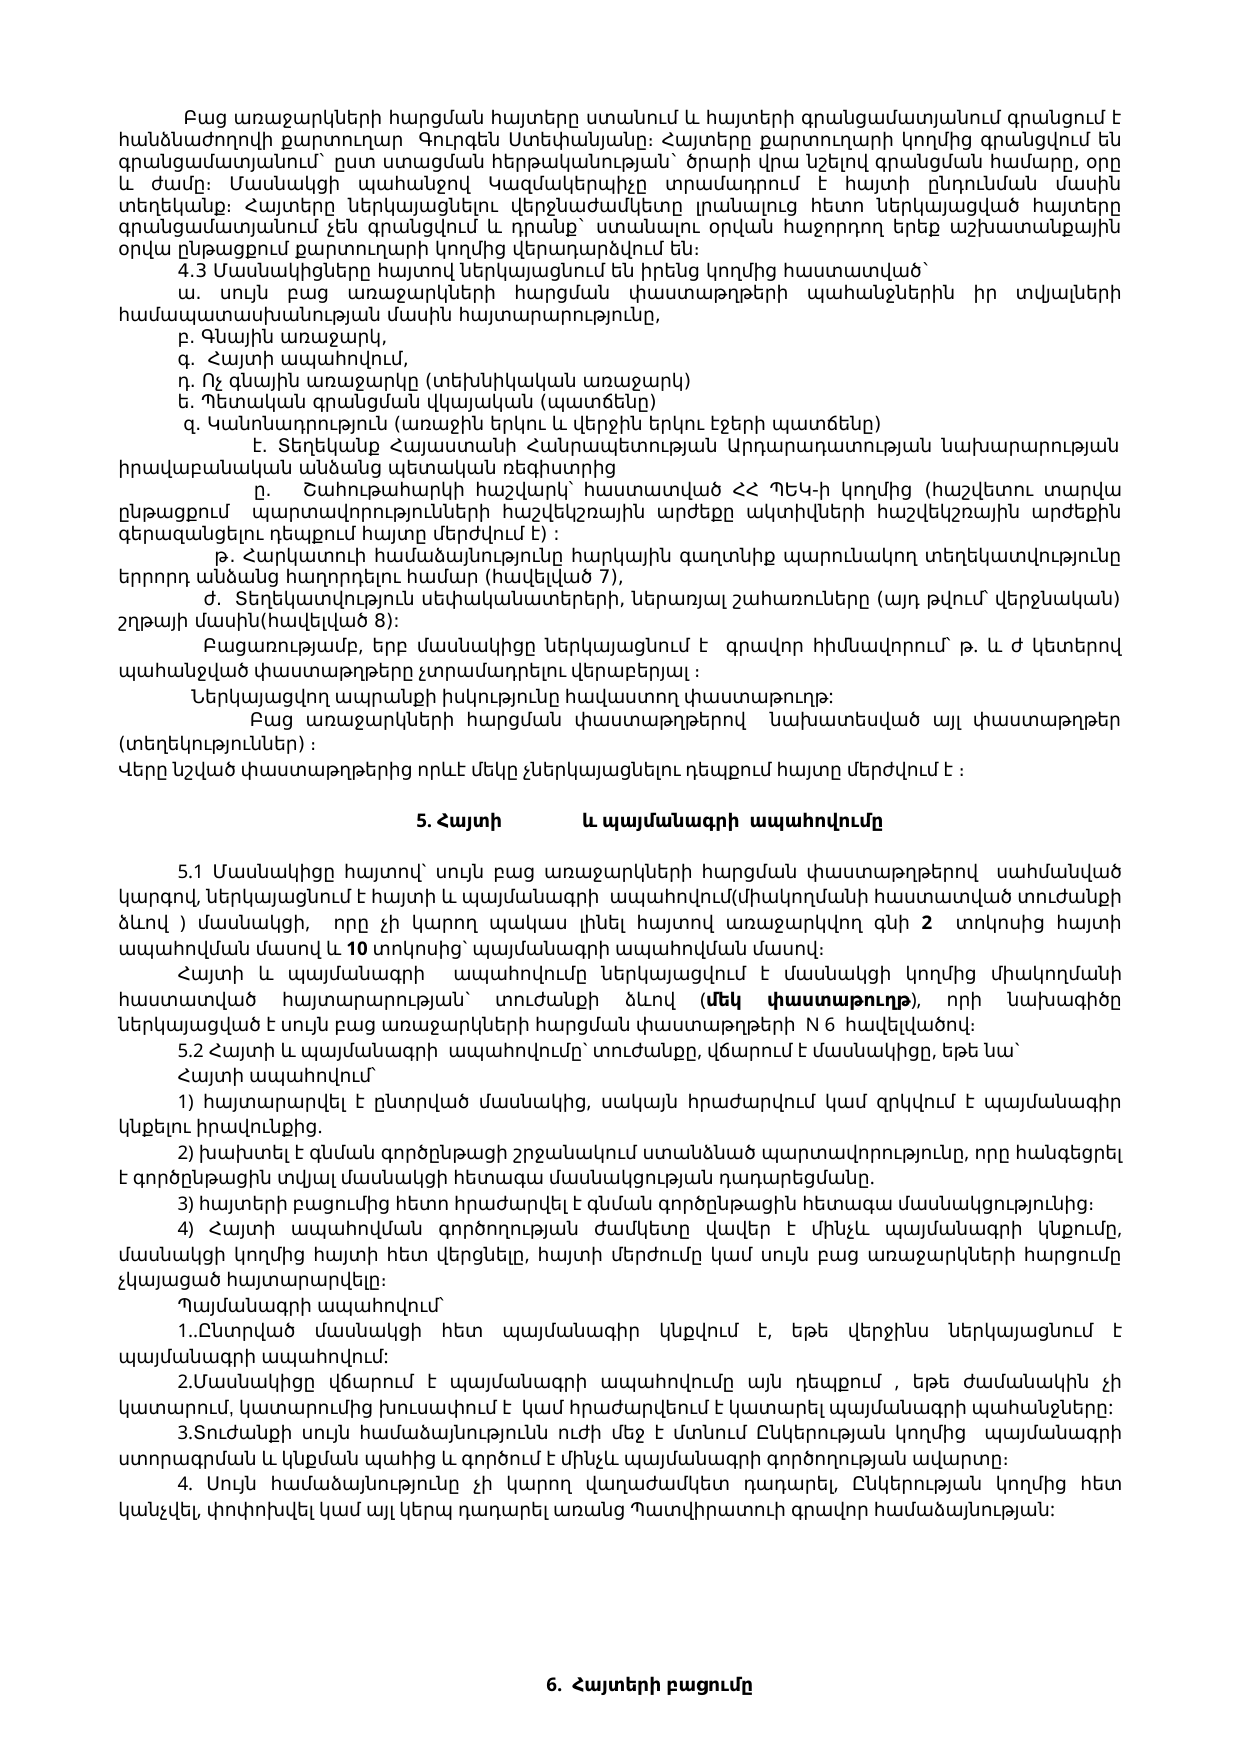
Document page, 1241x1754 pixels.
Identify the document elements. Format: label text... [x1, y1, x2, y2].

text 3) հայտերի բացումից հետո հրաժարվել է գնման գործընթացին հետագա մասնակցությունից։ [118, 1190, 1122, 1216]
text 5.1 Մասնակիցը հայտով` սույն բաց առաջարկների հարցման փաստաթղթերով սահմանված կարգով, ներկայացնում է հայտի և պայմանագրի ապահովում(միակողմանի հաստատված տուժանքի ձևով ) մասնակցի, որը չի կարող պակաս լինել հայտով առաջարկվող գնի 2 տոկոսից հայտի ապահովման մասով և 10 տոկոսից` պայմանագրի ապահովման մասով։ [118, 858, 1122, 960]
text 2) խախտել է գնման գործընթացի շրջանակում ստանձնած պարտավորությունը, որը հանգեցրել է գործընթացին տվյալ մասնակցի հետագա մասնակցության դադարեցմանը. [118, 1139, 1122, 1190]
text Բացառությամբ, երբ մասնակիցը ներկայացնում է գրավոր հիմնավորում՝ թ. և ժ կետերով պահանջված փաստաթղթերը չտրամադրելու վերաբերյալ ։ [118, 632, 1122, 683]
text 5.2 Հայտի և պայմանագրի ապահովումը` տուժանքը, վճարում է մասնակիցը, եթե նա` [118, 1037, 1122, 1062]
text 4) Հայտի ապահովման գործողության ժամկետը վավեր է մինչև պայմանագրի կնքումը, մասնակցի կողմից հայտի հետ վերցնելը, հայտի մերժումը կամ սույն բաց առաջարկների հարցումը չկայացած հայտարարվելը։ [118, 1216, 1122, 1292]
text Բաց առաջարկների հարցման հայտերը ստանում և հայտերի գրանցամատյանում գրանցում է հանձնաժողովի քարտուղար Գուրգեն Ստեփանյանը։ Հայտերը քարտուղարի կողմից գրանցվում են գրանցամատյանում` ըստ ստացման հերթականության` ծրարի վրա նշելով գրանցման համարը, օրը և ժամը։ Մասնակցի պահանջով Կազմակերպիչը տրամադրում է հայտի ընդունման մասին տեղեկանք։ Հայտերը ներկայացնելու վերջնաժամկետը լրանալուց հետո ներկայացված հայտերը գրանցամատյանում չեն գրանցվում և դրանք` ստանալու օրվան հաջորդող երեք աշխատանքային օրվա ընթացքում քարտուղարի կողմից վերադարձվում են։ [118, 107, 1122, 260]
text ժ. Տեղեկատվություն սեփականատերերի, ներառյալ շահառուները (այդ թվում՝ վերջնական) շղթայի մասին(հավելված 8): [118, 588, 1122, 632]
text Վերը նշված փաստաթղթերից որևէ մեկը չներկայացնելու դեպքում հայտը մերժվում է ։ [118, 756, 1122, 782]
text գ. Հայտի ապահովում, [118, 348, 1122, 370]
text Ներկայացվող ապրանքի իսկությունը հավաստող փաստաթուղթ: [118, 683, 1122, 709]
text Հայտի և պայմանագրի ապահովումը ներկայացվում է մասնակցի կողմից միակողմանի հաստատված հայտարարության` տուժանքի ձևով (մեկ փաստաթուղթ), որի նախագիծը ներկայացված է սույն բաց առաջարկների հարցման փաստաթղթերի N 6 հավելվածով։ [118, 960, 1122, 1037]
text 2.Մասնակիցը վճարում է պայմանագրի ապահովումը այն դեպքում , եթե ժամանակին չի կատարում, կատարումից խուսափում է կամ հրաժարվեում է կատարել պայմանագրի պահանջները: [118, 1369, 1122, 1420]
text Բաց առաջարկների հարցման փաստաթղթերով նախատեսված այլ փաստաթղթեր (տեղեկություններ) ։ [118, 709, 1122, 756]
text ը. Շահութահարկի հաշվարկ՝ հաստատված ՀՀ ՊԵԿ-ի կողմից (հաշվետու տարվա ընթացքում պարտավորությունների հաշվեկշռային արժեքը ակտիվների հաշվեկշռային արժեքին գերազանցելու դեպքում հայտը մերժվում է) : [118, 479, 1122, 545]
text 1) հայտարարվել է ընտրված մասնակից, սակայն հրաժարվում կամ զրկվում է պայմանագիր կնքելու իրավունքից. [118, 1088, 1122, 1139]
text զ. Կանոնադրություն (առաջին երկու և վերջին երկու էջերի պատճենը) [118, 413, 1122, 435]
text է. Տեղեկանք Հայաստանի Հանրապետության Արդարադատության նախարարության իրավաբանական անձանց պետական ռեգիստրից [118, 435, 1122, 479]
text դ. Ոչ գնային առաջարկը (տեխնիկական առաջարկ) [118, 370, 1122, 392]
text 3.Տուժանքի սույն համաձայնությունն ուժի մեջ է մտնում Ընկերության կողմից պայմանագրի ստորագրման և կնքման պահից և գործում է մինչև պայմանագրի գործողության ավարտը։ [118, 1420, 1122, 1471]
text 4.3 Մասնակիցները հայտով ներկայացնում են իրենց կողմից հաստատված` [118, 260, 1122, 282]
text 6. Հայտերի բացումը [118, 1671, 1122, 1697]
text բ. Գնային առաջարկ, [118, 326, 1122, 348]
text ա. սույն բաց առաջարկների հարցման փաստաթղթերի պահանջներին իր տվյալների համապատասխանության մասին հայտարարությունը, [118, 282, 1122, 326]
text 1..Ընտրված մասնակցի հետ պայմանագիր կնքվում է, եթե վերջինս ներկայացնում է պայմանագրի ապահովում: [118, 1318, 1122, 1369]
text Պայմանագրի ապահովում՝ [118, 1292, 1122, 1318]
text 4. Սույն համաձայնությունը չի կարող վաղաժամկետ դադարել, Ընկերության կողմից հետ կանչվել, փոփոխվել կամ այլ կերպ դադարել առանց Պատվիրատուի գրավոր համաձայնության: [118, 1471, 1122, 1522]
text Հայտի ապահովում՝ [118, 1062, 1122, 1088]
text 5. Հայտի և պայմանագրի ապահովումը [118, 807, 1122, 833]
text թ. Հարկատուի համաձայնությունը հարկային գաղտնիք պարունակող տեղեկատվությունը երրորդ անձանց հաղորդելու համար (հավելված 7), [118, 545, 1122, 588]
text ե. Պետական գրանցման վկայական (պատճենը) [118, 392, 1122, 413]
